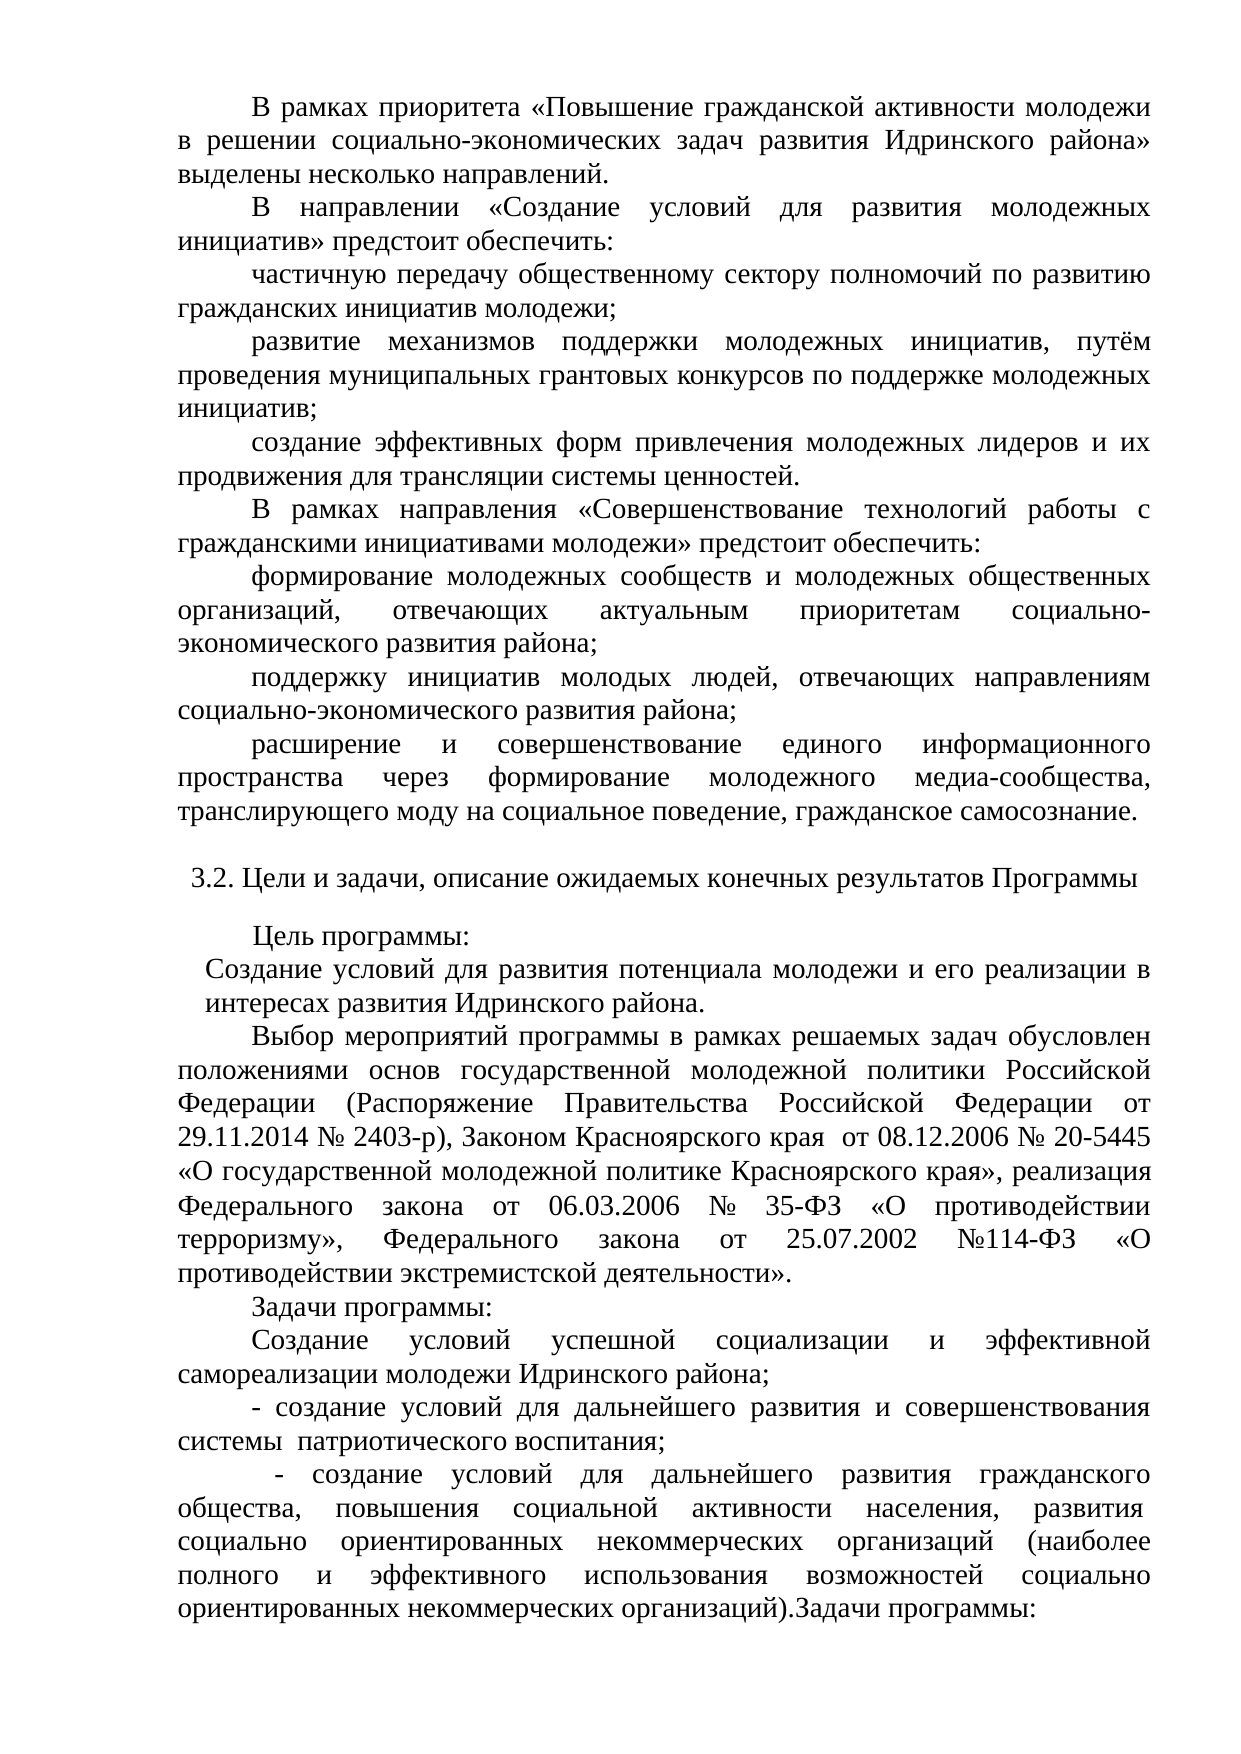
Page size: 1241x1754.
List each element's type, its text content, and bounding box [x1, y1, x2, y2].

list создание эффективных форм привлечения молодежных лидеров и их продвижения для трансляции системы ценностей. [177, 424, 1152, 491]
text Цель программы: [177, 918, 1152, 951]
text Задачи программы: [215, 1289, 1152, 1322]
text Выбор мероприятий программы в рамках решаемых задач обусловлен положениями основ государственной молодежной политики Российской Федерации (Распоряжение Правительства Российской Федерации от 29.11.2014 № 2403-р), Законом Красноярского края от 08.12.2006 № 20-5445 «О государственной молодежной политике Красноярского края», реализация Федерального закона от 06.03.2006 № 35-ФЗ «О противодействии терроризму», Федерального закона от 25.07.2002 №114-ФЗ «О противодействии экстремистской деятельности». [177, 1018, 1152, 1289]
list развитие механизмов поддержки молодежных инициатив, путём проведения муниципальных грантовых конкурсов по поддержке молодежных инициатив; [177, 323, 1152, 424]
list частичную передачу общественному сектору полномочий по развитию гражданских инициатив молодежи; [177, 256, 1152, 323]
text поддержку инициатив молодых людей, отвечающих направлениям социально-экономического развития района; [177, 659, 1152, 726]
text расширение и совершенствование единого информационного пространства через формирование молодежного медиа-сообщества, транслирующего моду на социальное поведение, гражданское самосознание. [177, 726, 1152, 827]
text - создание условий для дальнейшего развития и совершенствования системы патриотического воспитания; [177, 1389, 1152, 1456]
text В направлении «Создание условий для развития молодежных инициатив» предстоит обеспечить: [177, 189, 1152, 256]
text Создание условий для развития потенциала молодежи и его реализации в интересах развития Идринского района. [205, 951, 1152, 1018]
text - создание условий для дальнейшего развития гражданского общества, повышения социальной активности населения, развития социально ориентированных некоммерческих организаций (наиболее полного и эффективного использования возможностей социально ориентированных некоммерческих организаций).Задачи программы: [177, 1456, 1152, 1624]
text формирование молодежных сообществ и молодежных общественных организаций, отвечающих актуальным приоритетам социально-экономического развития района; [177, 558, 1152, 659]
text 3.2. Цели и задачи, описание ожидаемых конечных результатов Программы [177, 860, 1152, 894]
text В рамках направления «Совершенствование технологий работы с гражданскими инициативами молодежи» предстоит обеспечить: [177, 491, 1152, 558]
text В рамках приоритета «Повышение гражданской активности молодежи в решении социально-экономических задач развития Идринского района» выделены несколько направлений. [177, 89, 1152, 189]
text Создание условий успешной социализации и эффективной самореализации молодежи Идринского района; [177, 1322, 1152, 1389]
